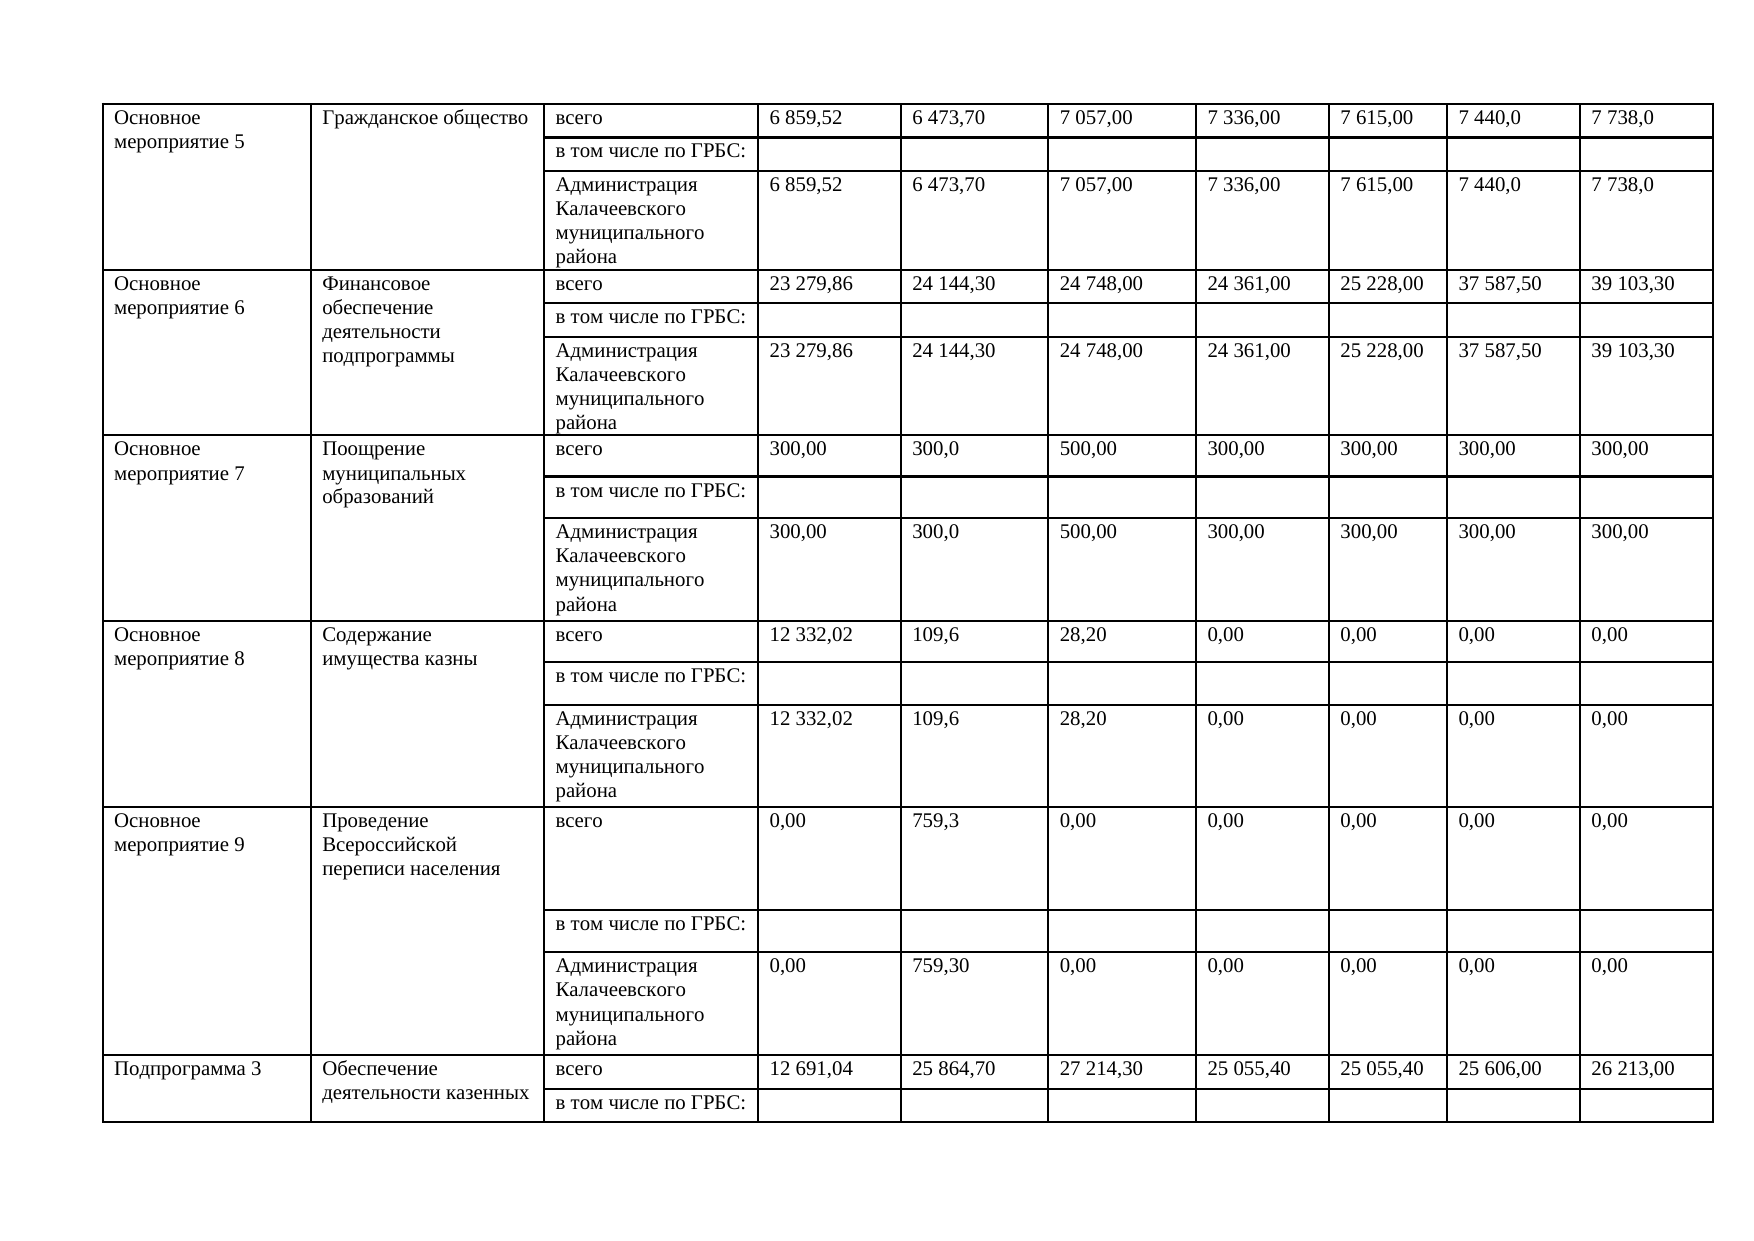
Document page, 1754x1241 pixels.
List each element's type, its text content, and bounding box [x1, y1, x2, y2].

table_cell 24 361,00 [1197, 338, 1328, 434]
table_cell в том числе по ГРБС: [545, 1090, 757, 1121]
table_cell Основное мероприятие 5 [104, 105, 310, 268]
table_cell [1330, 1090, 1446, 1121]
table_cell 300,00 [1330, 436, 1446, 475]
table_cell [1448, 139, 1579, 170]
table_cell [902, 304, 1047, 336]
table_cell [1049, 1090, 1195, 1121]
table_cell Основное мероприятие 9 [104, 808, 310, 1054]
table_cell 7 738,0 [1581, 172, 1712, 268]
table_cell [1197, 478, 1328, 517]
table_cell [1581, 139, 1712, 170]
table_cell 0,00 [1049, 808, 1195, 909]
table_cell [545, 953, 757, 1054]
table_cell 0,00 [1330, 706, 1446, 806]
table_cell 7 057,00 [1049, 172, 1195, 268]
table_cell 0,00 [759, 808, 900, 909]
table_cell [759, 663, 900, 704]
table_cell 24 361,00 [1197, 271, 1328, 302]
table_cell [1581, 663, 1712, 704]
table_cell 25 864,70 [902, 1056, 1047, 1087]
table_cell 24 144,30 [902, 338, 1047, 434]
table_cell 0,00 [1197, 706, 1328, 806]
table_cell [759, 911, 900, 951]
table_cell [902, 1090, 1047, 1121]
table_cell [1330, 478, 1446, 517]
table_cell 500,00 [1049, 519, 1195, 620]
table_cell 27 214,30 [1049, 1056, 1195, 1087]
table_cell 109,6 [902, 706, 1047, 806]
table_cell 0,00 [1448, 622, 1579, 661]
table_cell всего [545, 1056, 757, 1087]
table_cell 0,00 [759, 953, 900, 1054]
table_cell 300,00 [1448, 519, 1579, 620]
table_cell [1448, 663, 1579, 704]
table_cell 300,0 [902, 519, 1047, 620]
table_cell [1330, 139, 1446, 170]
table_cell всего [545, 436, 757, 475]
table_cell [759, 1090, 900, 1121]
table_cell 500,00 [1049, 436, 1195, 475]
table_cell 300,00 [1448, 436, 1579, 475]
table_cell [1197, 911, 1328, 951]
table_cell [1581, 1090, 1712, 1121]
table_cell 300,0 [902, 436, 1047, 475]
table_cell [759, 139, 900, 170]
table_cell в том числе по ГРБС: [545, 478, 757, 517]
table_cell 0,00 [1330, 808, 1446, 909]
table_cell [1448, 1090, 1579, 1121]
table_cell 23 279,86 [759, 271, 900, 302]
table_cell [902, 663, 1047, 704]
table_cell [759, 304, 900, 336]
table_cell 6 859,52 [759, 105, 900, 136]
table_cell 24 748,00 [1049, 338, 1195, 434]
table_cell 0,00 [1197, 622, 1328, 661]
table_cell Основное мероприятие 8 [104, 622, 310, 806]
table_cell 12 332,02 [759, 622, 900, 661]
table_cell [1448, 911, 1579, 951]
table_cell [902, 478, 1047, 517]
table_cell всего [545, 808, 757, 909]
table_cell 0,00 [1330, 622, 1446, 661]
table_cell в том числе по ГРБС: [545, 663, 757, 704]
table_cell Обеспечение деятельности казенных учреждений [312, 1056, 543, 1121]
table_cell 7 440,0 [1448, 105, 1579, 136]
table_cell всего [545, 105, 757, 136]
table_cell [759, 478, 900, 517]
table_cell 25 055,40 [1330, 1056, 1446, 1087]
table_cell всего [545, 271, 757, 302]
table_cell 28,20 [1049, 622, 1195, 661]
table_cell 6 473,70 [902, 105, 1047, 136]
table_cell 0,00 [1330, 953, 1446, 1054]
table_cell 0,00 [1197, 808, 1328, 909]
table_cell 300,00 [1330, 519, 1446, 620]
table_cell всего [545, 622, 757, 661]
table_cell 25 228,00 [1330, 271, 1446, 302]
table_cell 300,00 [1197, 436, 1328, 475]
table_cell Подпрограмма 3 [104, 1056, 310, 1121]
table_cell [1330, 304, 1446, 336]
table_cell [1197, 1090, 1328, 1121]
table_cell Основное мероприятие 7 [104, 436, 310, 620]
table_cell 7 336,00 [1197, 105, 1328, 136]
table_cell 25 055,40 [1197, 1056, 1328, 1087]
table_cell [1581, 304, 1712, 336]
table_cell 7 336,00 [1197, 172, 1328, 268]
table_cell [1330, 663, 1446, 704]
table_cell 12 691,04 [759, 1056, 900, 1087]
table_cell [1448, 478, 1579, 517]
table_cell Администрация Калачеевского муниципального района [545, 338, 757, 434]
table_cell Поощрение муниципальных образований [312, 436, 543, 620]
table_cell 39 103,30 [1581, 338, 1712, 434]
table_cell 0,00 [1581, 706, 1712, 806]
table_cell Администрация Калачеевского муниципального района [545, 519, 757, 620]
table_cell 26 213,00 [1581, 1056, 1712, 1087]
table_cell 0,00 [1581, 953, 1712, 1054]
table_cell 0,00 [1049, 953, 1195, 1054]
table_cell 0,00 [1448, 953, 1579, 1054]
table_cell [1197, 139, 1328, 170]
table_cell 12 332,02 [759, 706, 900, 806]
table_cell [545, 172, 757, 268]
table_cell [1448, 304, 1579, 336]
table_cell 37 587,50 [1448, 271, 1579, 302]
table_cell Гражданское общество [312, 105, 543, 268]
table_cell 6 859,52 [759, 172, 900, 268]
table_cell 7 057,00 [1049, 105, 1195, 136]
table_cell 7 738,0 [1581, 105, 1712, 136]
table_cell 300,00 [1581, 436, 1712, 475]
table_cell 39 103,30 [1581, 271, 1712, 302]
table_cell 0,00 [1448, 808, 1579, 909]
table_cell Администрация Калачеевского муниципального района [545, 706, 757, 806]
table_cell 0,00 [1197, 953, 1328, 1054]
table_cell [1581, 478, 1712, 517]
table_cell 37 587,50 [1448, 338, 1579, 434]
table_cell Содержание имущества казны [312, 622, 543, 806]
table_cell 6 473,70 [902, 172, 1047, 268]
table_cell 24 144,30 [902, 271, 1047, 302]
table_cell [1197, 663, 1328, 704]
table_cell 300,00 [1197, 519, 1328, 620]
table_cell [1581, 911, 1712, 951]
table_cell 109,6 [902, 622, 1047, 661]
table_cell 300,00 [759, 519, 900, 620]
table_cell 23 279,86 [759, 338, 900, 434]
table_cell Основное мероприятие 6 [104, 271, 310, 434]
table_cell 0,00 [1581, 622, 1712, 661]
table_cell [1049, 304, 1195, 336]
table_cell [1330, 911, 1446, 951]
table_cell [1049, 663, 1195, 704]
table_cell 7 440,0 [1448, 172, 1579, 268]
table_cell Финансовое обеспечение деятельности подпрограммы [312, 271, 543, 434]
table_cell 300,00 [1581, 519, 1712, 620]
table_cell 759,3 [902, 808, 1047, 909]
table_cell в том числе по ГРБС: [545, 304, 757, 336]
table_cell 0,00 [1448, 706, 1579, 806]
table_cell 7 615,00 [1330, 172, 1446, 268]
table_cell Проведение Всероссийской переписи населения [312, 808, 543, 1054]
table_cell 25 606,00 [1448, 1056, 1579, 1087]
table_cell [1049, 139, 1195, 170]
table_cell [902, 139, 1047, 170]
table_cell 0,00 [1581, 808, 1712, 909]
table_cell 759,30 [902, 953, 1047, 1054]
table_cell в том числе по ГРБС: [545, 911, 757, 951]
table_cell [902, 911, 1047, 951]
table_cell 25 228,00 [1330, 338, 1446, 434]
table_cell [1049, 911, 1195, 951]
table_cell [1049, 478, 1195, 517]
table_cell 24 748,00 [1049, 271, 1195, 302]
table_cell [1197, 304, 1328, 336]
table_cell в том числе по ГРБС: [545, 139, 757, 170]
table_cell 28,20 [1049, 706, 1195, 806]
table_cell 300,00 [759, 436, 900, 475]
table_cell 7 615,00 [1330, 105, 1446, 136]
